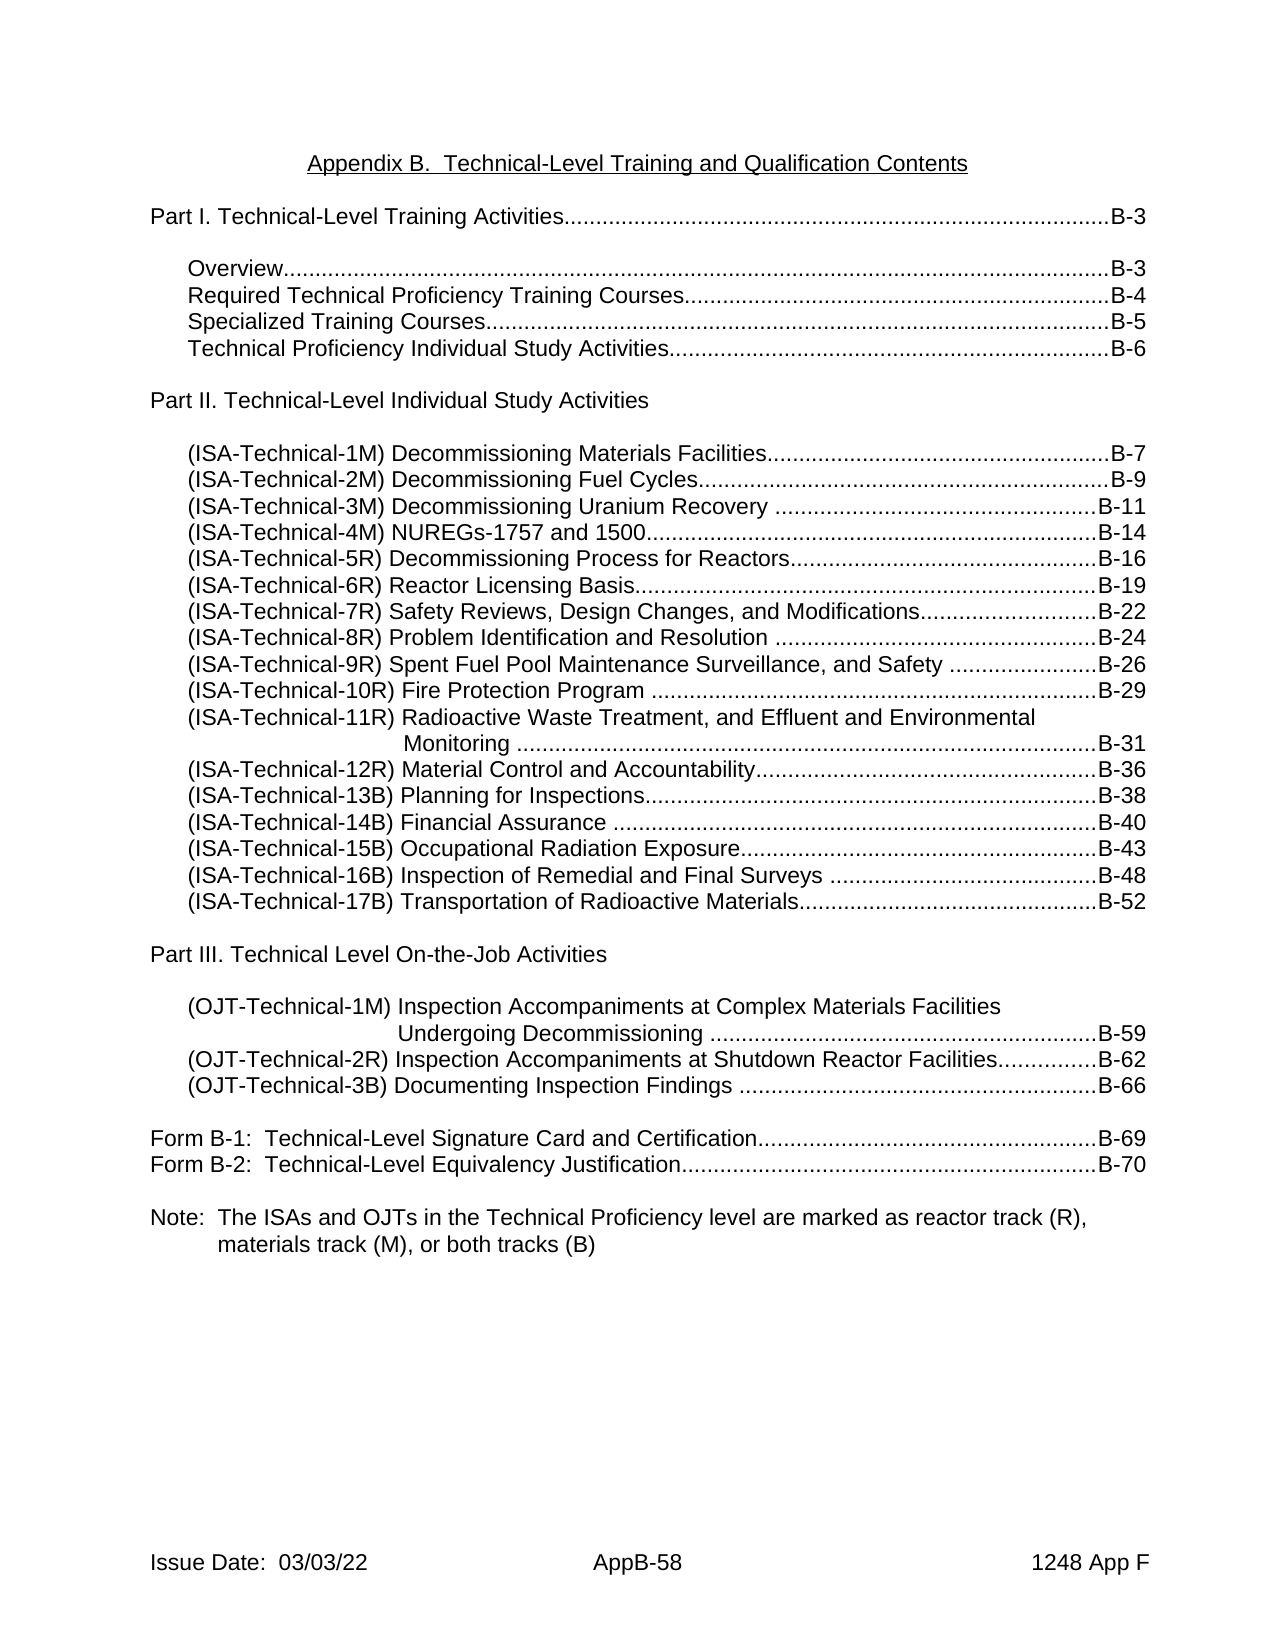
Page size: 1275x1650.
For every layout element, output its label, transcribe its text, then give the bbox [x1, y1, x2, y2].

text (ISA-Technical-8R) Problem Identification and Resolution B-24 [187, 624, 1125, 651]
subtitle Part I. Technical-Level Training Activities B-3 [150, 203, 1125, 229]
subtitle Appendix B. Technical-Level Training and Qualification Contents [150, 150, 1125, 176]
text (ISA-Technical-11R) Radioactive Waste Treatment, and Effluent and Environmental Monitoring B-31 [187, 703, 1125, 756]
text (ISA-Technical-2M) Decommissioning Fuel Cycles B-9 [187, 466, 1125, 493]
text (ISA-Technical-6R) Reactor Licensing Basis B-19 [187, 572, 1125, 598]
text (ISA-Technical-7R) Safety Reviews, Design Changes, and Modifications B-22 [187, 598, 1125, 624]
text (ISA-Technical-5R) Decommissioning Process for Reactors B-16 [187, 545, 1125, 572]
subtitle Required Technical Proficiency Training Courses B-4 [187, 282, 1125, 308]
text (ISA-Technical-1M) Decommissioning Materials Facilities B-7 [187, 440, 1125, 466]
text (ISA-Technical-15B) Occupational Radiation Exposure B-43 [187, 835, 1125, 862]
subtitle Technical Proficiency Individual Study Activities B-6 [187, 334, 1125, 361]
subtitle Overview B-3 [187, 255, 1125, 282]
text (ISA-Technical-4M) NUREGs-1757 and 1500 B-14 [187, 519, 1125, 545]
subtitle Form B-1: Technical-Level Signature Card and Certification B-69 [150, 1125, 1125, 1151]
text (ISA-Technical-10R) Fire Protection Program B-29 [187, 677, 1125, 703]
text (ISA-Technical-14B) Financial Assurance B-40 [187, 809, 1125, 835]
text (ISA-Technical-13B) Planning for Inspections B-38 [187, 782, 1125, 809]
text Part III. Technical Level On-the-Job Activities [150, 941, 1125, 967]
text (OJT-Technical-3B) Documenting Inspection Findings B-66 [187, 1072, 1125, 1099]
subtitle Form B-2: Technical-Level Equivalency Justification B-70 [150, 1151, 1125, 1178]
text (ISA-Technical-3M) Decommissioning Uranium Recovery B-11 [187, 493, 1125, 519]
text (ISA-Technical-12R) Material Control and Accountability B-36 [187, 756, 1125, 782]
text (ISA-Technical-16B) Inspection of Remedial and Final Surveys B-48 [187, 862, 1125, 888]
subtitle Specialized Training Courses B-5 [187, 308, 1125, 334]
text (OJT-Technical-1M) Inspection Accompaniments at Complex Materials Facilities Undergoing Decommissioning B-59 [187, 993, 1125, 1046]
text (ISA-Technical-17B) Transportation of Radioactive Materials B-52 [187, 888, 1125, 914]
text (OJT-Technical-2R) Inspection Accompaniments at Shutdown Reactor Facilities B-62 [187, 1046, 1125, 1072]
text (ISA-Technical-9R) Spent Fuel Pool Maintenance Surveillance, and Safety B-26 [187, 651, 1125, 677]
text Note: The ISAs and OJTs in the Technical Proficiency level are marked as reactor track (R), materials track (M), or both tracks (B) [150, 1204, 1125, 1257]
text Part II. Technical-Level Individual Study Activities [150, 387, 1125, 413]
